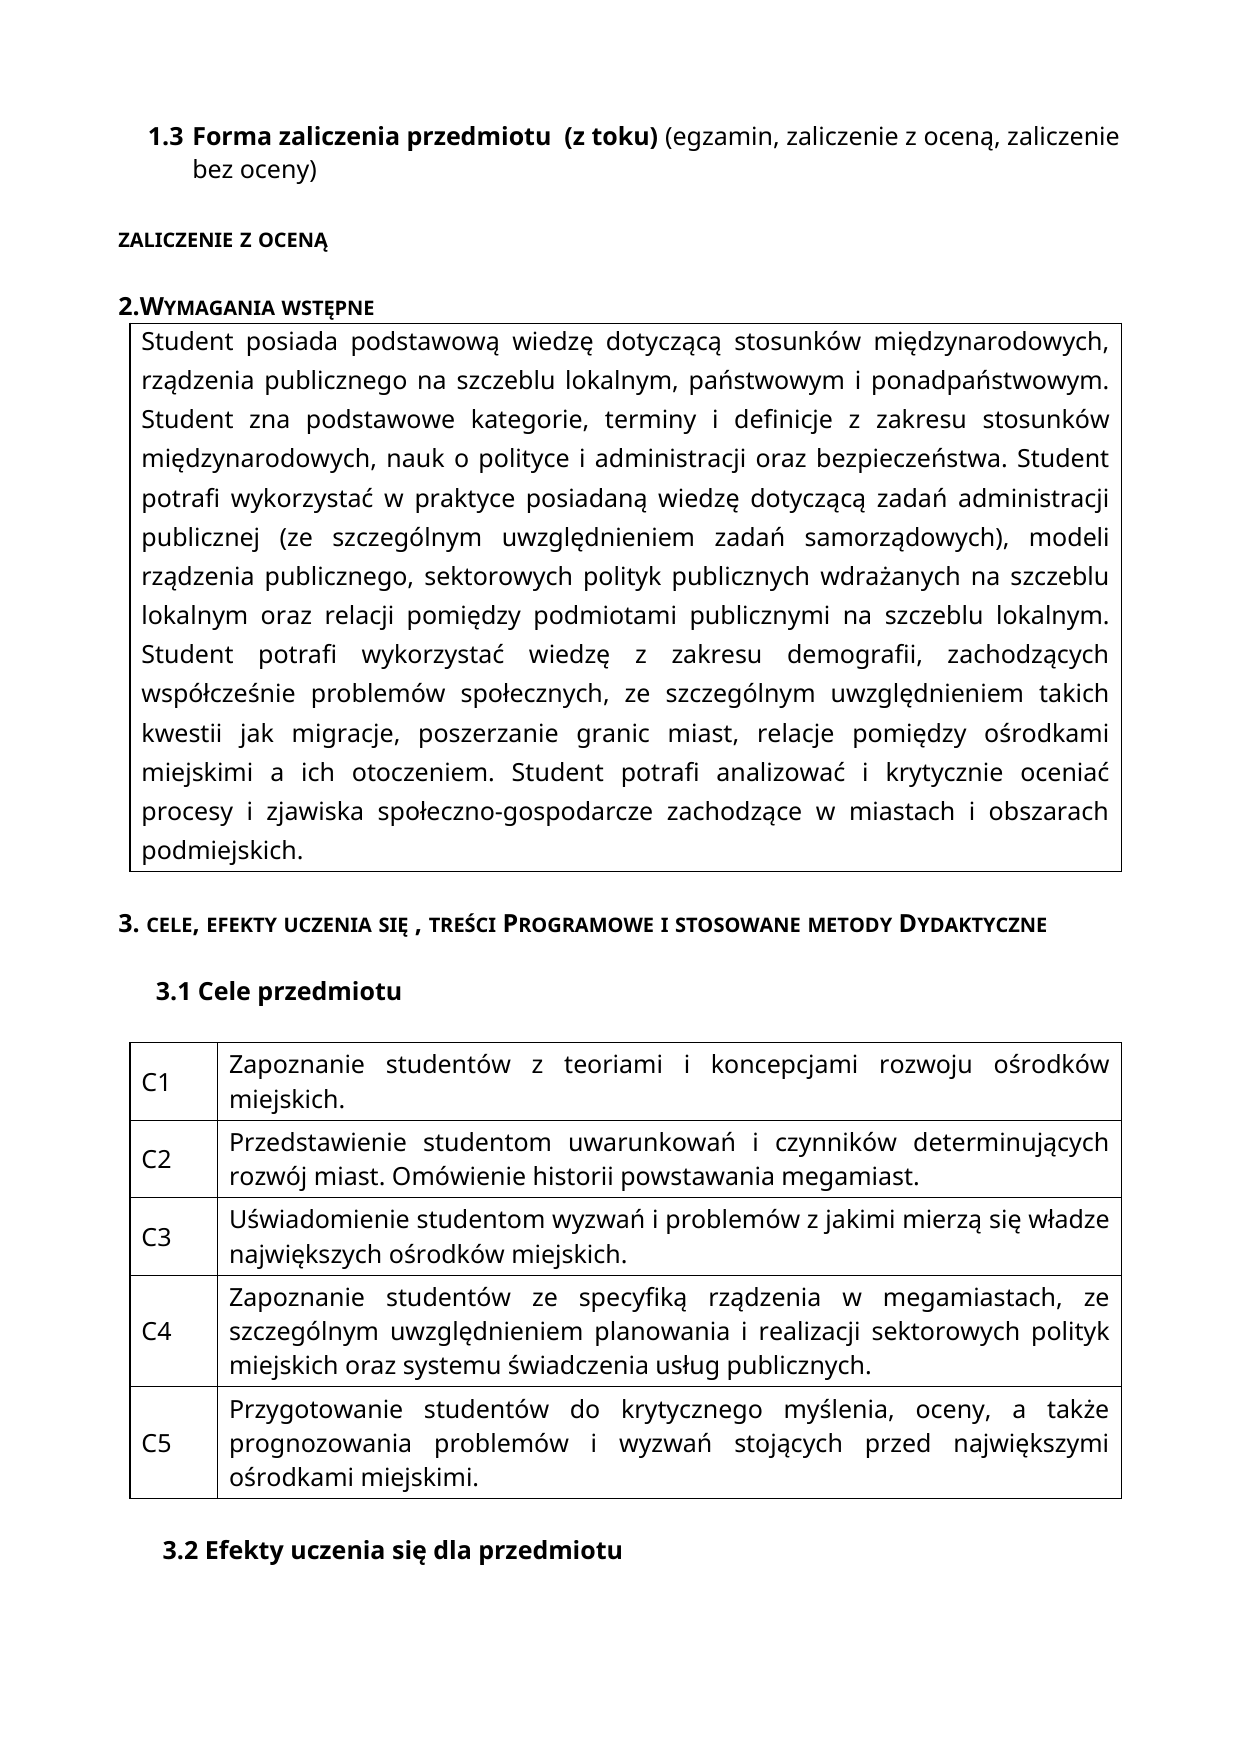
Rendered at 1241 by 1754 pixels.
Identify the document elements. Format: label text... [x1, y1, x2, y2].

table_cell C2 [131, 1121, 217, 1197]
table_cell Zapoznanie studentów ze specyfiką rządzenia w megamiastach, ze szczególnym uwzględnieniem planowania i realizacji sektorowych polityk miejskich oraz systemu świadczenia usług publicznych. [218, 1276, 1121, 1386]
table_cell C3 [131, 1198, 217, 1274]
table_cell Przygotowanie studentów do krytycznego myślenia, oceny, a także prognozowania problemów i wyzwań stojących przed największymi ośrodkami miejskimi. [218, 1387, 1121, 1498]
table_header Student posiada podstawową wiedzę dotyczącą stosunków międzynarodowych, rządzenia publicznego na szczeblu lokalnym, państwowym i ponadpaństwowym. Student zna podstawowe kategorie, terminy i definicje z zakresu stosunków międzynarodowych, nauk o polityce i administracji oraz bezpieczeństwa. Student potrafi wykorzystać w praktyce posiadaną wiedzę dotyczącą zadań administracji publicznej (ze szczególnym uwzględnieniem zadań samorządowych), modeli rządzenia publicznego, sektorowych polityk publicznych wdrażanych na szczeblu lokalnym oraz relacji pomiędzy podmiotami publicznymi na szczeblu lokalnym. Student potrafi wykorzystać wiedzę z zakresu demografii, zachodzących współcześnie problemów społecznych, ze szczególnym uwzględnieniem takich kwestii jak migracje, poszerzanie granic miast, relacje pomiędzy ośrodkami miejskimi a ich otoczeniem. Student potrafi analizować i krytycznie oceniać procesy i zjawiska społeczno-gospodarcze zachodzące w miastach i obszarach podmiejskich. [131, 324, 1121, 871]
table_cell C4 [131, 1276, 217, 1386]
table_header C1 [131, 1043, 217, 1119]
text 3.1 Cele przedmiotu [156, 974, 1122, 1008]
text 2.Wymagania wstępne [118, 288, 1122, 322]
text 3.2 Efekty uczenia się dla przedmiotu [162, 1533, 1122, 1567]
text 1.3 Forma zaliczenia przedmiotu (z toku) (egzamin, zaliczenie z oceną, zaliczenie bez oceny) [148, 118, 1122, 186]
table_header Zapoznanie studentów z teoriami i koncepcjami rozwoju ośrodków miejskich. [218, 1043, 1121, 1119]
text zaliczenie z oceną [118, 220, 1122, 254]
table_cell Przedstawienie studentom uwarunkowań i czynników determinujących rozwój miast. Omówienie historii powstawania megamiast. [218, 1121, 1121, 1197]
text 3. cele, efekty uczenia się , treści Programowe i stosowane metody Dydaktyczne [118, 906, 1122, 940]
table_cell C5 [131, 1387, 217, 1498]
table_cell Uświadomienie studentom wyzwań i problemów z jakimi mierzą się władze największych ośrodków miejskich. [218, 1198, 1121, 1274]
